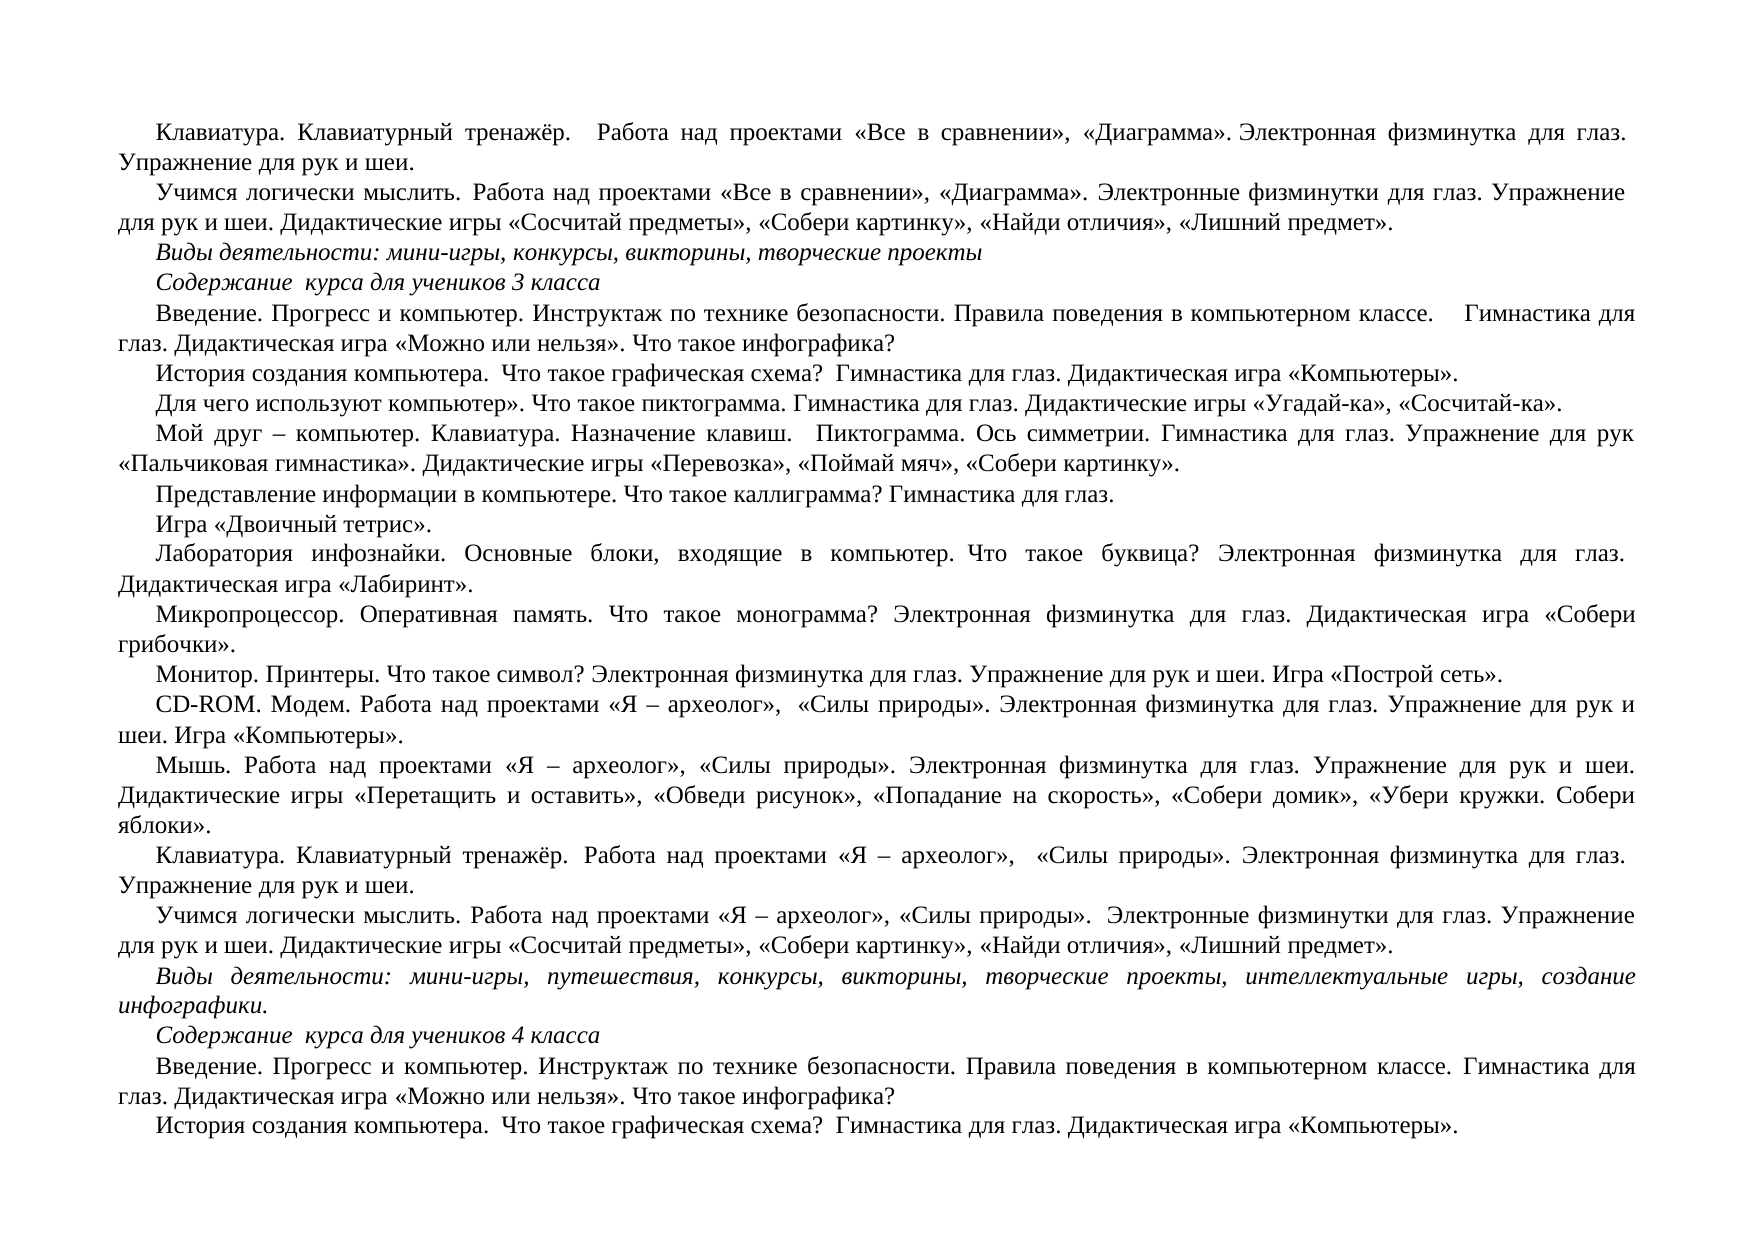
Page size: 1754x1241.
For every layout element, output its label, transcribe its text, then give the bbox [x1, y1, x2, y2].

text СD-ROM. Модем. Работа над проектами «Я – археолог», «Силы природы». Электронная физминутка для глаз. Упражнение для рук и шеи. Игра «Компьютеры». [118, 689, 1636, 748]
text Учимся логически мыслить. Работа над проектами «Все в сравнении», «Диаграмма». Электронные физминутки для глаз. Упражнение для рук и шеи. Дидактические игры «Сосчитай предметы», «Собери картинку», «Найди отличия», «Лишний предмет». [118, 177, 1648, 236]
text Мышь. Работа над проектами «Я – археолог», «Силы природы». Электронная физминутка для глаз. Упражнение для рук и шеи. Дидактические игры «Перетащить и оставить», «Обведи рисунок», «Попадание на скорость», «Собери домик», «Убери кружки. Собери яблоки». [118, 750, 1636, 839]
text Мой друг – компьютер. Клавиатура. Назначение клавиш. Пиктограмма. Ось симметрии. Гимнастика для глаз. Упражнение для рук [155, 418, 1648, 447]
text Клавиатура. Клавиатурный тренажёр. Работа над проектами «Я – археолог», «Силы природы». Электронная физминутка для глаз. [155, 840, 1648, 869]
text Виды деятельности: мини-игры, путешествия, конкурсы, викторины, творческие проекты, интеллектуальные игры, создание инфографики. [118, 961, 1636, 1019]
text Микропроцессор. Оперативная память. Что такое монограмма? Электронная физминутка для глаз. Дидактическая игра «Собери грибочки». [118, 599, 1636, 658]
text История создания компьютера. Что такое графическая схема? Гимнастика для глаз. Дидактическая игра «Компьютеры». [155, 358, 1648, 387]
text История создания компьютера. Что такое графическая схема? Гимнастика для глаз. Дидактическая игра «Компьютеры». [155, 1111, 1648, 1139]
text Монитор. Принтеры. Что такое символ? Электронная физминутка для глаз. Упражнение для рук и шеи. Игра «Построй сеть». [155, 659, 1648, 688]
text Введение. Прогресс и компьютер. Инструктаж по технике безопасности. Правила поведения в компьютерном классе. Гимнастика для глаз. Дидактическая игра «Можно или нельзя». Что такое инфографика? [118, 1051, 1636, 1109]
text Упражнение для рук и шеи. [118, 870, 1648, 899]
text Содержание курса для учеников 4 класса [155, 1020, 1648, 1049]
text Дидактическая игра «Лабиринт». [118, 569, 1648, 598]
text Введение. Прогресс и компьютер. Инструктаж по технике безопасности. Правила поведения в компьютерном классе. Гимнастика для глаз. Дидактическая игра «Можно или нельзя». Что такое инфографика? [118, 298, 1636, 356]
text Виды деятельности: мини-игры, конкурсы, викторины, творческие проекты Содержание курса для учеников 3 класса [155, 237, 1117, 296]
text Клавиатура. Клавиатурный тренажёр. Работа над проектами «Все в сравнении», «Диаграмма». Электронная физминутка для глаз. [155, 117, 1648, 146]
text Учимся логически мыслить. Работа над проектами «Я – археолог», «Силы природы». Электронные физминутки для глаз. Упражнение для рук и шеи. Дидактические игры «Сосчитай предметы», «Собери картинку», «Найди отличия», «Лишний предмет». [118, 901, 1636, 959]
text Представление информации в компьютере. Что такое каллиграмма? Гимнастика для глаз. Игра «Двоичный тетрис». [155, 479, 1117, 537]
text Лаборатория инфознайки. Основные блоки, входящие в компьютер. Что такое буквица? Электронная физминутка для глаз. [155, 539, 1648, 567]
text «Пальчиковая гимнастика». Дидактические игры «Перевозка», «Поймай мяч», «Собери картинку». [118, 448, 1648, 477]
text Упражнение для рук и шеи. [118, 147, 1648, 176]
text Для чего используют компьютер». Что такое пиктограмма. Гимнастика для глаз. Дидактические игры «Угадай-ка», «Сосчитай-ка». [155, 388, 1648, 417]
